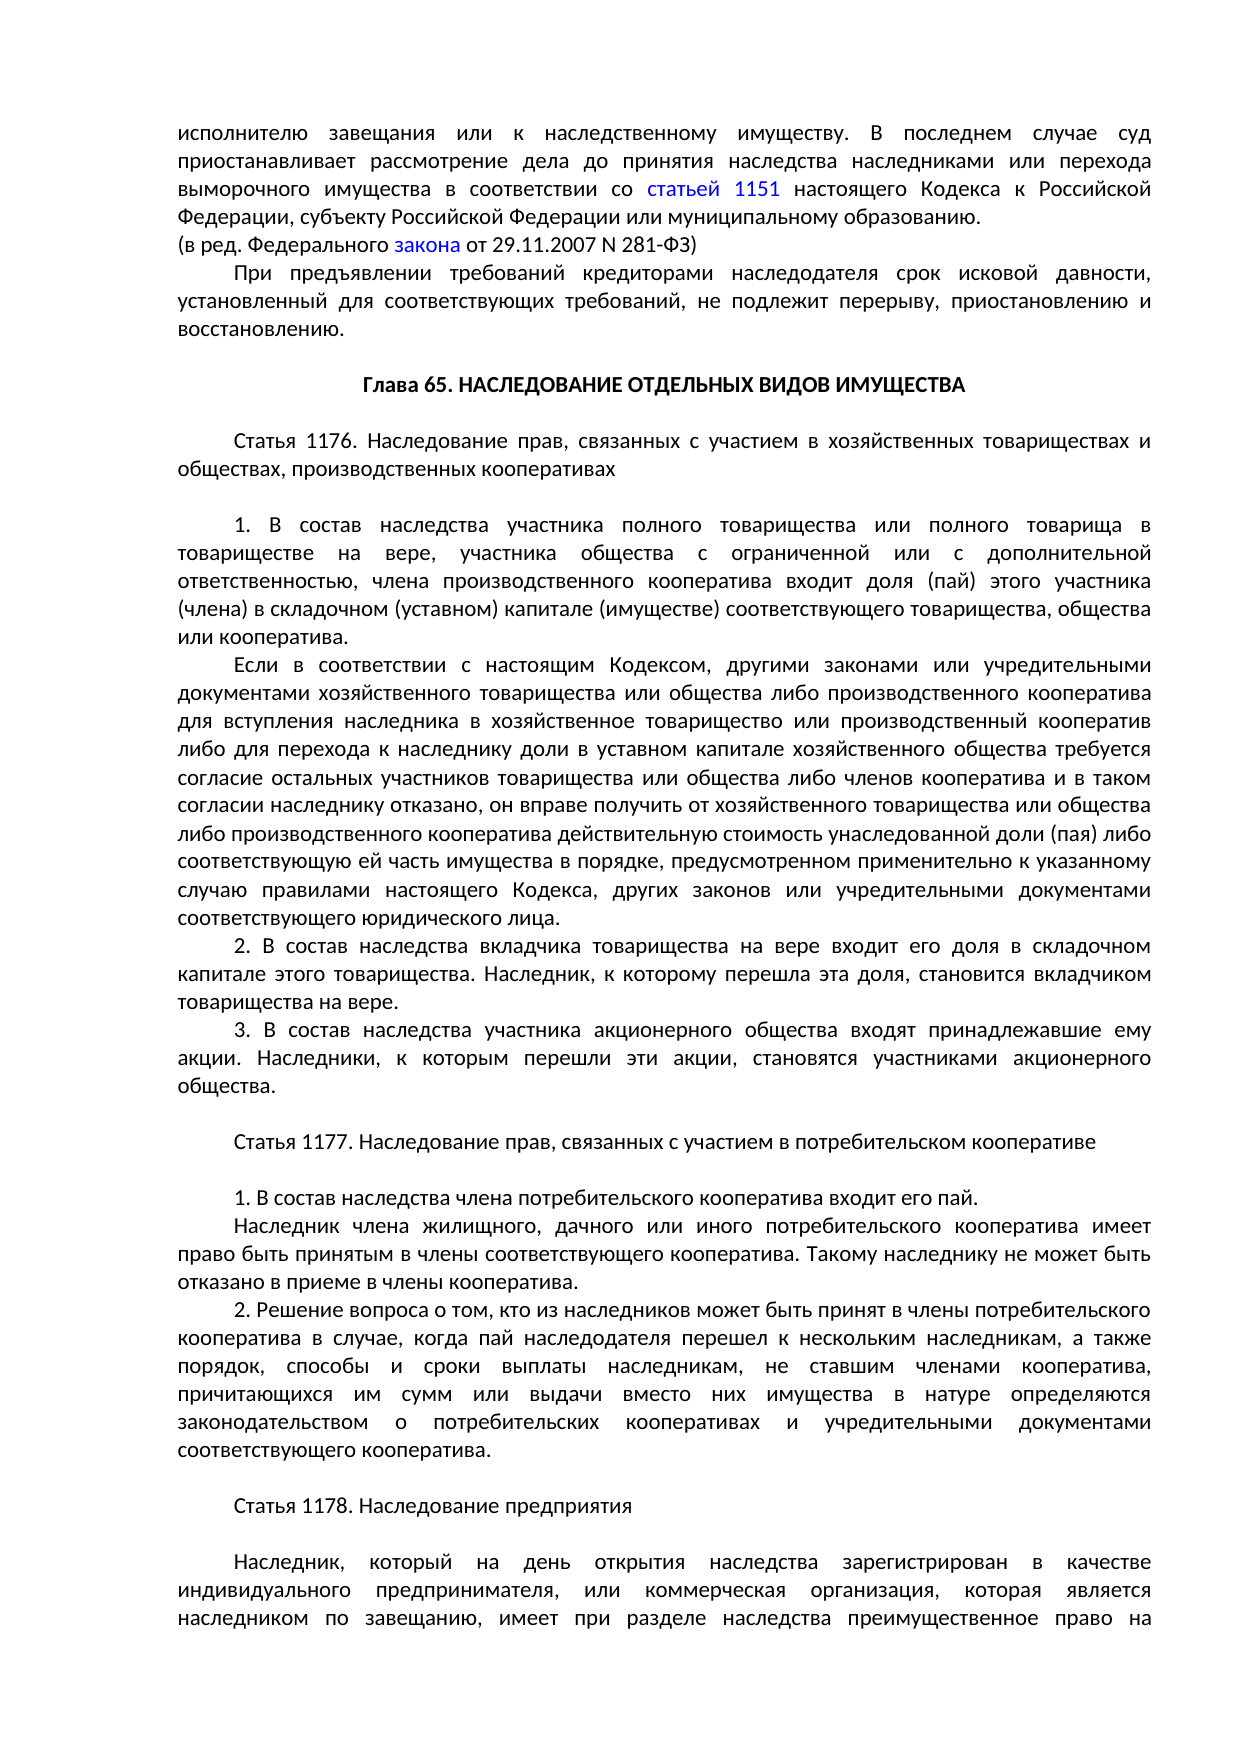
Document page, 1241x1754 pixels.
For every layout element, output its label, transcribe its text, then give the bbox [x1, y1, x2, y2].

text 2. В состав наследства вкладчика товарищества на вере входит его доля в складочном капитале этого товарищества. Наследник, к которому перешла эта доля, становится вкладчиком товарищества на вере. [177, 931, 1152, 1015]
text (в ред. Федерального закона от 29.11.2007 N 281-ФЗ) [177, 230, 1152, 258]
text 1. В состав наследства члена потребительского кооператива входит его пай. [177, 1183, 1152, 1211]
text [177, 1547, 1152, 1631]
text 3. В состав наследства участника акционерного общества входят принадлежавшие ему акции. Наследники, к которым перешли эти акции, становятся участниками акционерного общества. [177, 1015, 1152, 1099]
text Статья 1178. Наследование предприятия [177, 1491, 1152, 1519]
text При предъявлении требований кредиторами наследодателя срок исковой давности, установленный для соответствующих требований, не подлежит перерыву, приостановлению и восстановлению. [177, 258, 1152, 342]
text Если в соответствии с настоящим Кодексом, другими законами или учредительными документами хозяйственного товарищества или общества либо производственного кооператива для вступления наследника в хозяйственное товарищество или производственный кооператив либо для перехода к наследнику доли в уставном капитале хозяйственного общества требуется согласие остальных участников товарищества или общества либо членов кооператива и в таком согласии наследнику отказано, он вправе получить от хозяйственного товарищества или общества либо производственного кооператива действительную стоимость унаследованной доли (пая) либо соответствующую ей часть имущества в порядке, предусмотренном применительно к указанному случаю правилами настоящего Кодекса, других законов или учредительными документами соответствующего юридического лица. [177, 651, 1152, 931]
text Наследник члена жилищного, дачного или иного потребительского кооператива имеет право быть принятым в члены соответствующего кооператива. Такому наследнику не может быть отказано в приеме в члены кооператива. [177, 1211, 1152, 1295]
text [177, 118, 1152, 230]
text 1. В состав наследства участника полного товарищества или полного товарища в товариществе на вере, участника общества с ограниченной или с дополнительной ответственностью, члена производственного кооператива входит доля (пай) этого участника (члена) в складочном (уставном) капитале (имуществе) соответствующего товарищества, общества или кооператива. [177, 510, 1152, 651]
title Глава 65. НАСЛЕДОВАНИЕ ОТДЕЛЬНЫХ ВИДОВ ИМУЩЕСТВА [177, 370, 1152, 398]
text 2. Решение вопроса о том, кто из наследников может быть принят в члены потребительского кооператива в случае, когда пай наследодателя перешел к нескольким наследникам, а также порядок, способы и сроки выплаты наследникам, не ставшим членами кооператива, причитающихся им сумм или выдачи вместо них имущества в натуре определяются законодательством о потребительских кооперативах и учредительными документами соответствующего кооператива. [177, 1295, 1152, 1463]
text Статья 1177. Наследование прав, связанных с участием в потребительском кооперативе [177, 1127, 1152, 1155]
text Статья 1176. Наследование прав, связанных с участием в хозяйственных товариществах и обществах, производственных кооперативах [177, 426, 1152, 482]
